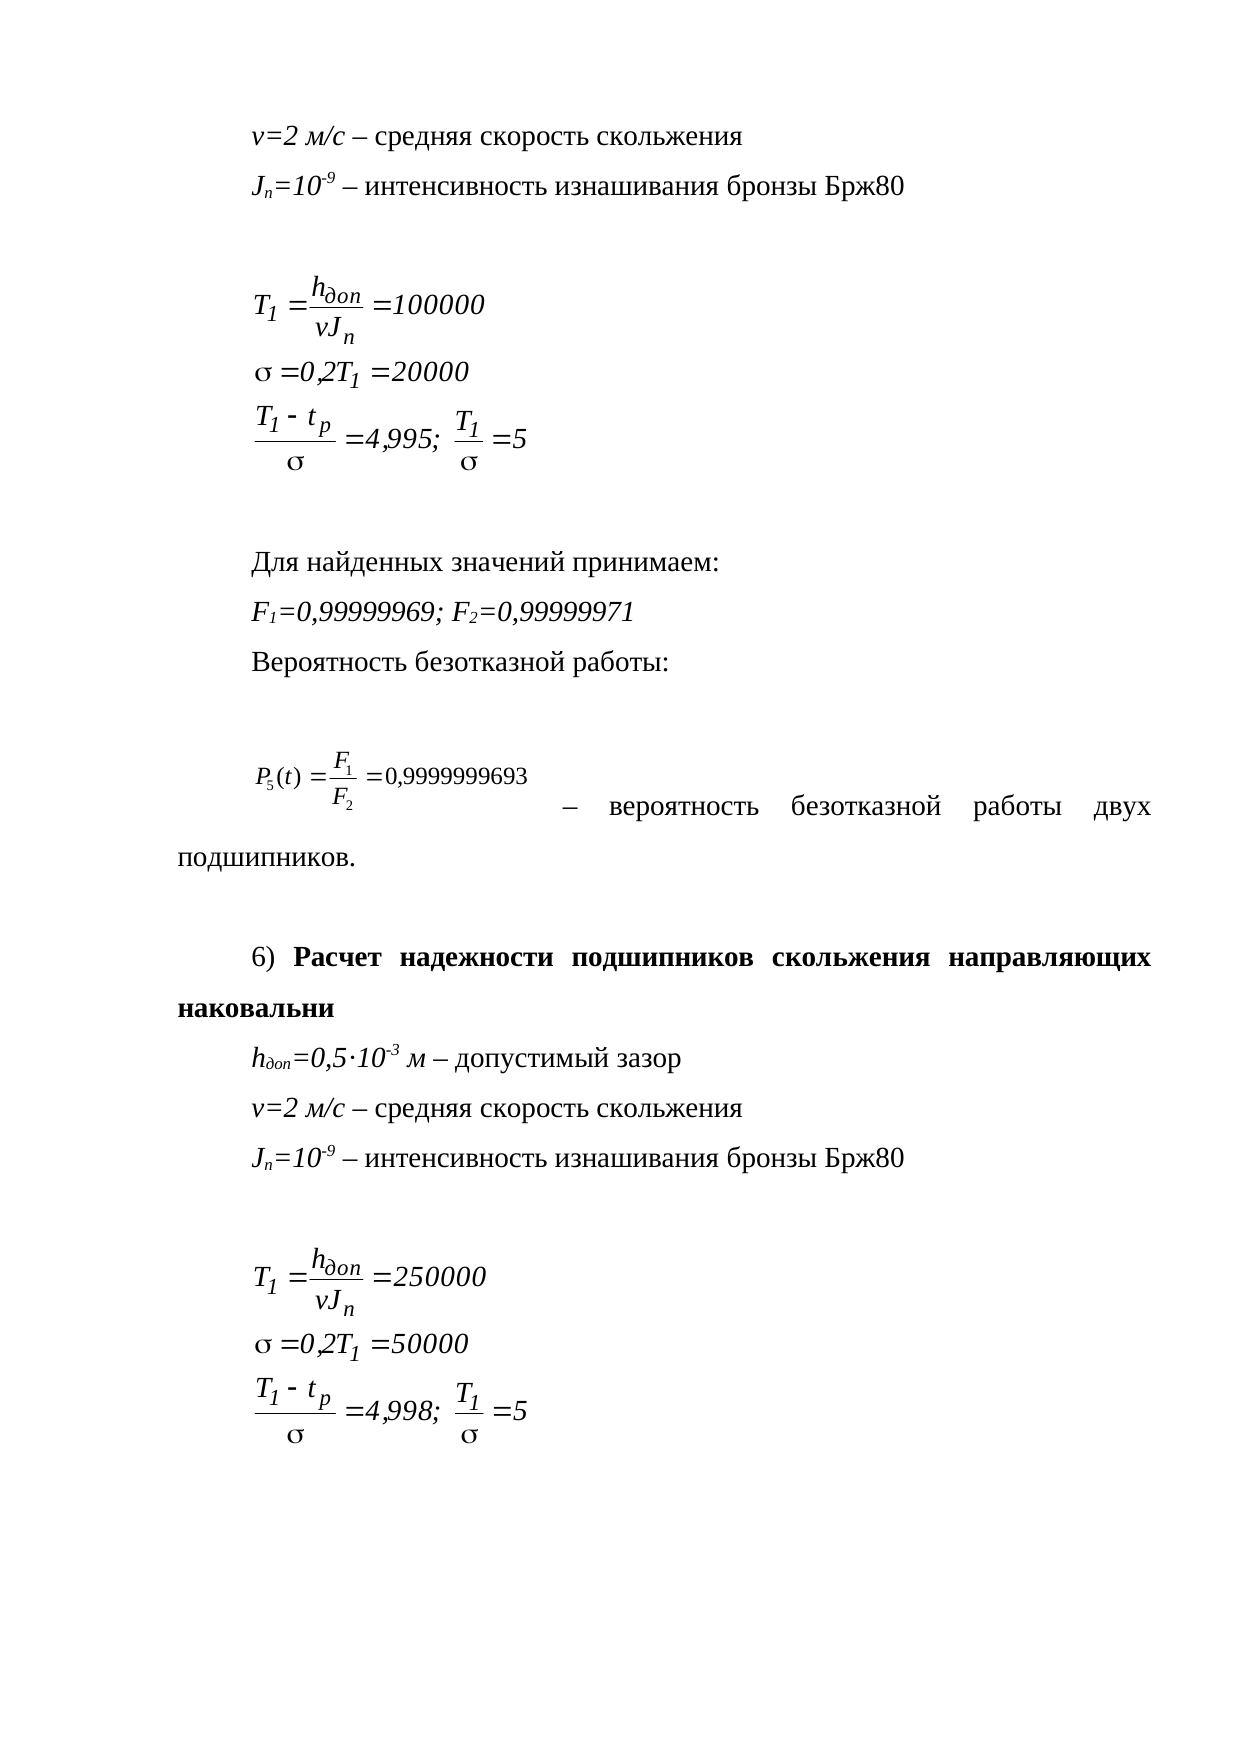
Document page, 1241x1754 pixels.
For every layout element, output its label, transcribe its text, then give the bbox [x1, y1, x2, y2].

text Вероятность безотказной работы: [177, 645, 1152, 678]
text Jn=10-9 – интенсивность изнашивания бронзы Брж80 [177, 168, 1152, 202]
text Jn=10-9 – интенсивность изнашивания бронзы Брж80 [177, 1141, 1152, 1174]
text – вероятность безотказной работы двух подшипников. [177, 745, 1152, 872]
text hдоп=0,5·10- – допустимый зазор [177, 1040, 1152, 1074]
text F1=0,99999969; F2=0,99999971 [177, 594, 1152, 628]
text v=2 м/с – средняя скорость скольжения [177, 118, 1152, 152]
text Для найденных значений принимаем: [177, 544, 1152, 578]
text v=2 м/с – средняя скорость скольжения [177, 1091, 1152, 1124]
text 6) Расчет надежности подшипников скольжения направляющих наковальни [177, 939, 1152, 1023]
